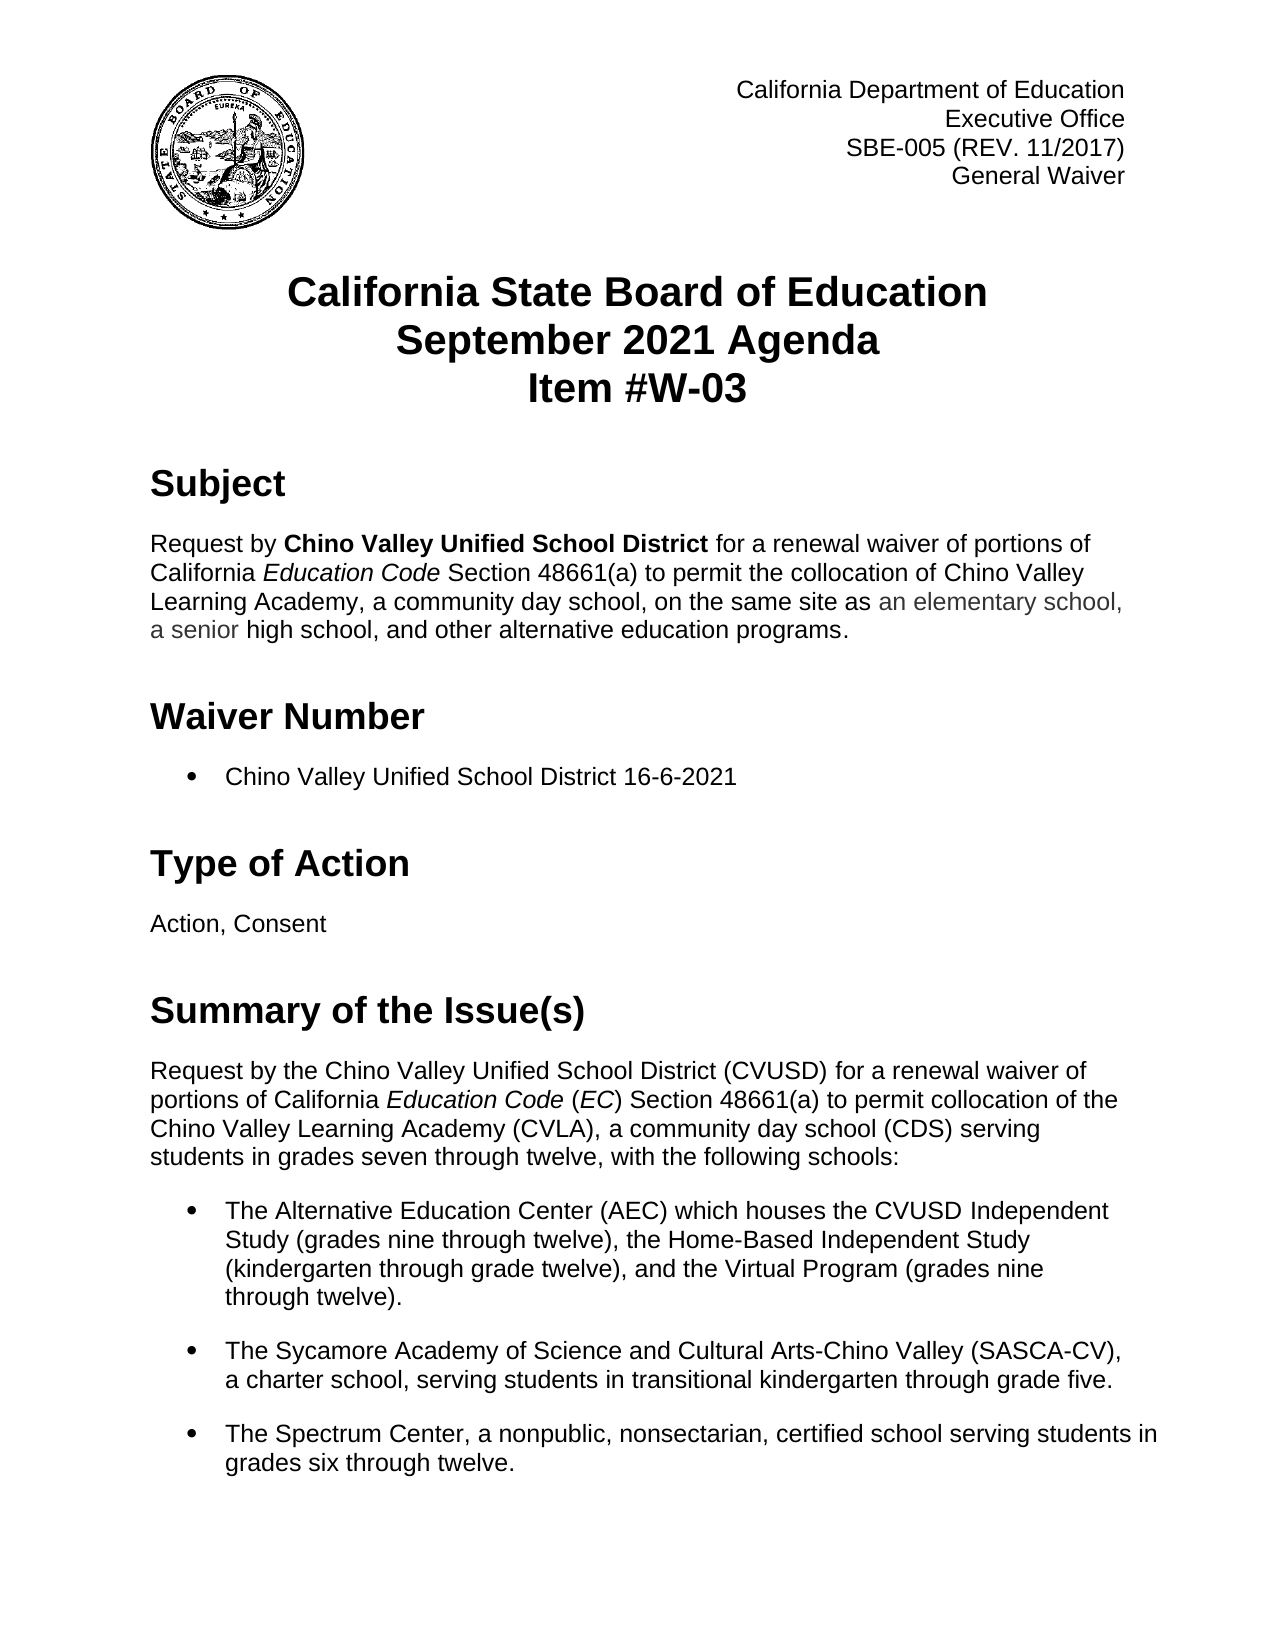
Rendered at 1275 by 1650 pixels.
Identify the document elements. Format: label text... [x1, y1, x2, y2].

subtitle Waiver Number [150, 694, 1125, 737]
picture [150, 75, 305, 230]
subtitle California State Board of Education September 2021 Agenda Item #W-03 [150, 267, 1125, 411]
subtitle Type of Action [150, 841, 1125, 884]
text Request by Chino Valley Unified School District for a renewal waiver of portions of California Education Code Section 48661(a) to permit the collocation of Chino Valley Learning Academy, a community day school, on the same site as an elementary school, a senior high school, and other alternative education programs. [150, 529, 1125, 644]
text California Department of Education [675, 75, 1125, 104]
text SBE-005 (REV. 11/2017) [675, 132, 1125, 161]
list The Alternative Education Center (AEC) which houses the CVUSD Independent Study (grades nine through twelve), the Home-Based Independent Study (kindergarten through grade twelve), and the Virtual Program (grades nine through twelve). [187, 1196, 1125, 1311]
list The Sycamore Academy of Science and Cultural Arts-Chino Valley (SASCA-CV), a charter school, serving students in transitional kindergarten through grade five. [187, 1336, 1125, 1394]
text Executive Office [675, 104, 1125, 132]
subtitle Summary of the Issue(s) [150, 988, 1125, 1031]
list Chino Valley Unified School District 16-6-2021 [187, 762, 1125, 791]
list The Spectrum Center, a nonpublic, nonsectarian, certified school serving students in grades six through twelve. [187, 1419, 1162, 1476]
text Request by the Chino Valley Unified School District (CVUSD) for a renewal waiver of portions of California Education Code (EC) Section 48661(a) to permit collocation of the Chino Valley Learning Academy (CVLA), a community day school (CDS) serving students in grades seven through twelve, with the following schools: [150, 1056, 1125, 1171]
text General Waiver [675, 161, 1125, 190]
subtitle Subject [150, 461, 1125, 504]
text Action, Consent [150, 909, 1125, 938]
